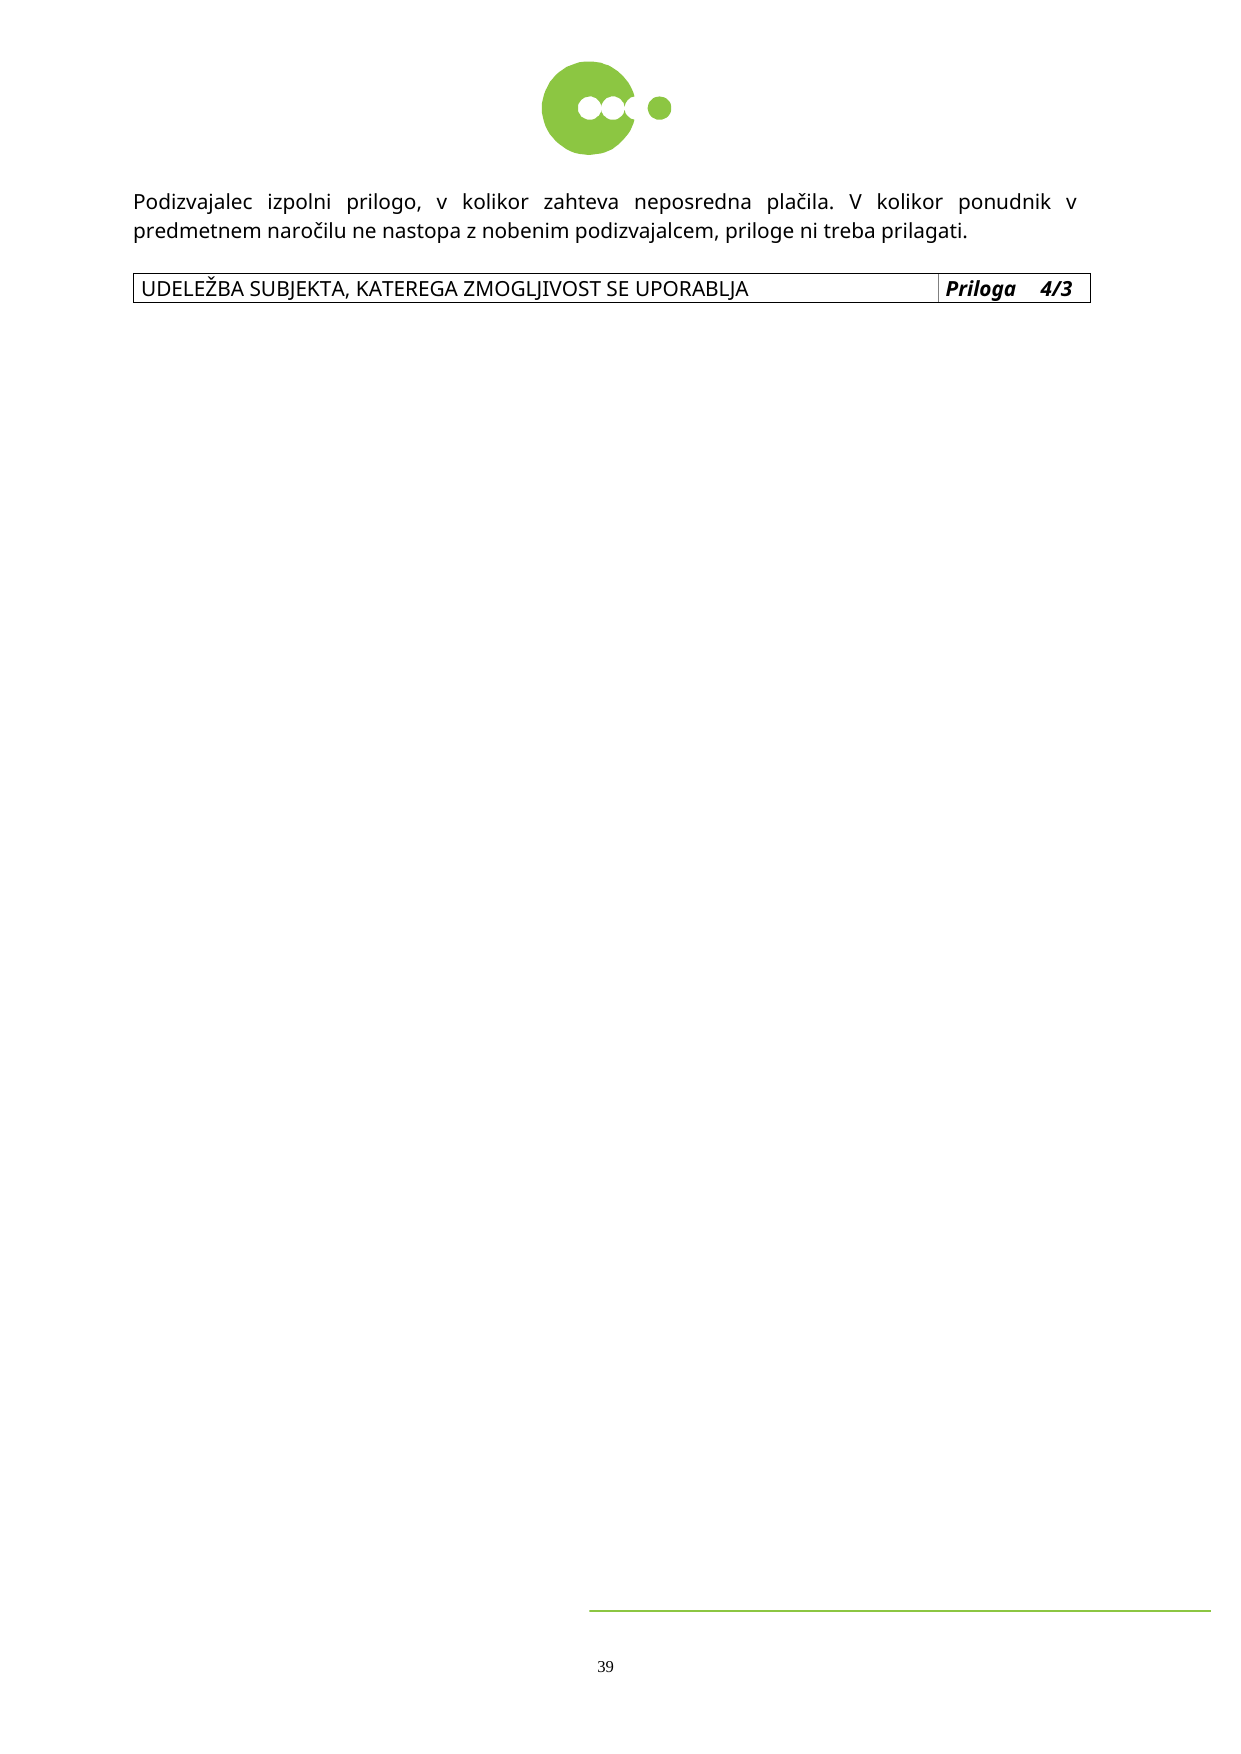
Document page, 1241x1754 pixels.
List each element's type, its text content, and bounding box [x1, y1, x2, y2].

table_header UDELEŽBA SUBJEKTA, KATEREGA ZMOGLJIVOST SE UPORABLJA [134, 274, 938, 302]
text Podizvajalec izpolni prilogo, v kolikor zahteva neposredna plačila. V kolikor ponudnik v predmetnem naročilu ne nastopa z nobenim podizvajalcem, priloge ni treba prilagati. [133, 187, 1078, 244]
table_header 4/3 [1033, 274, 1090, 302]
table_header Priloga [939, 274, 1033, 302]
